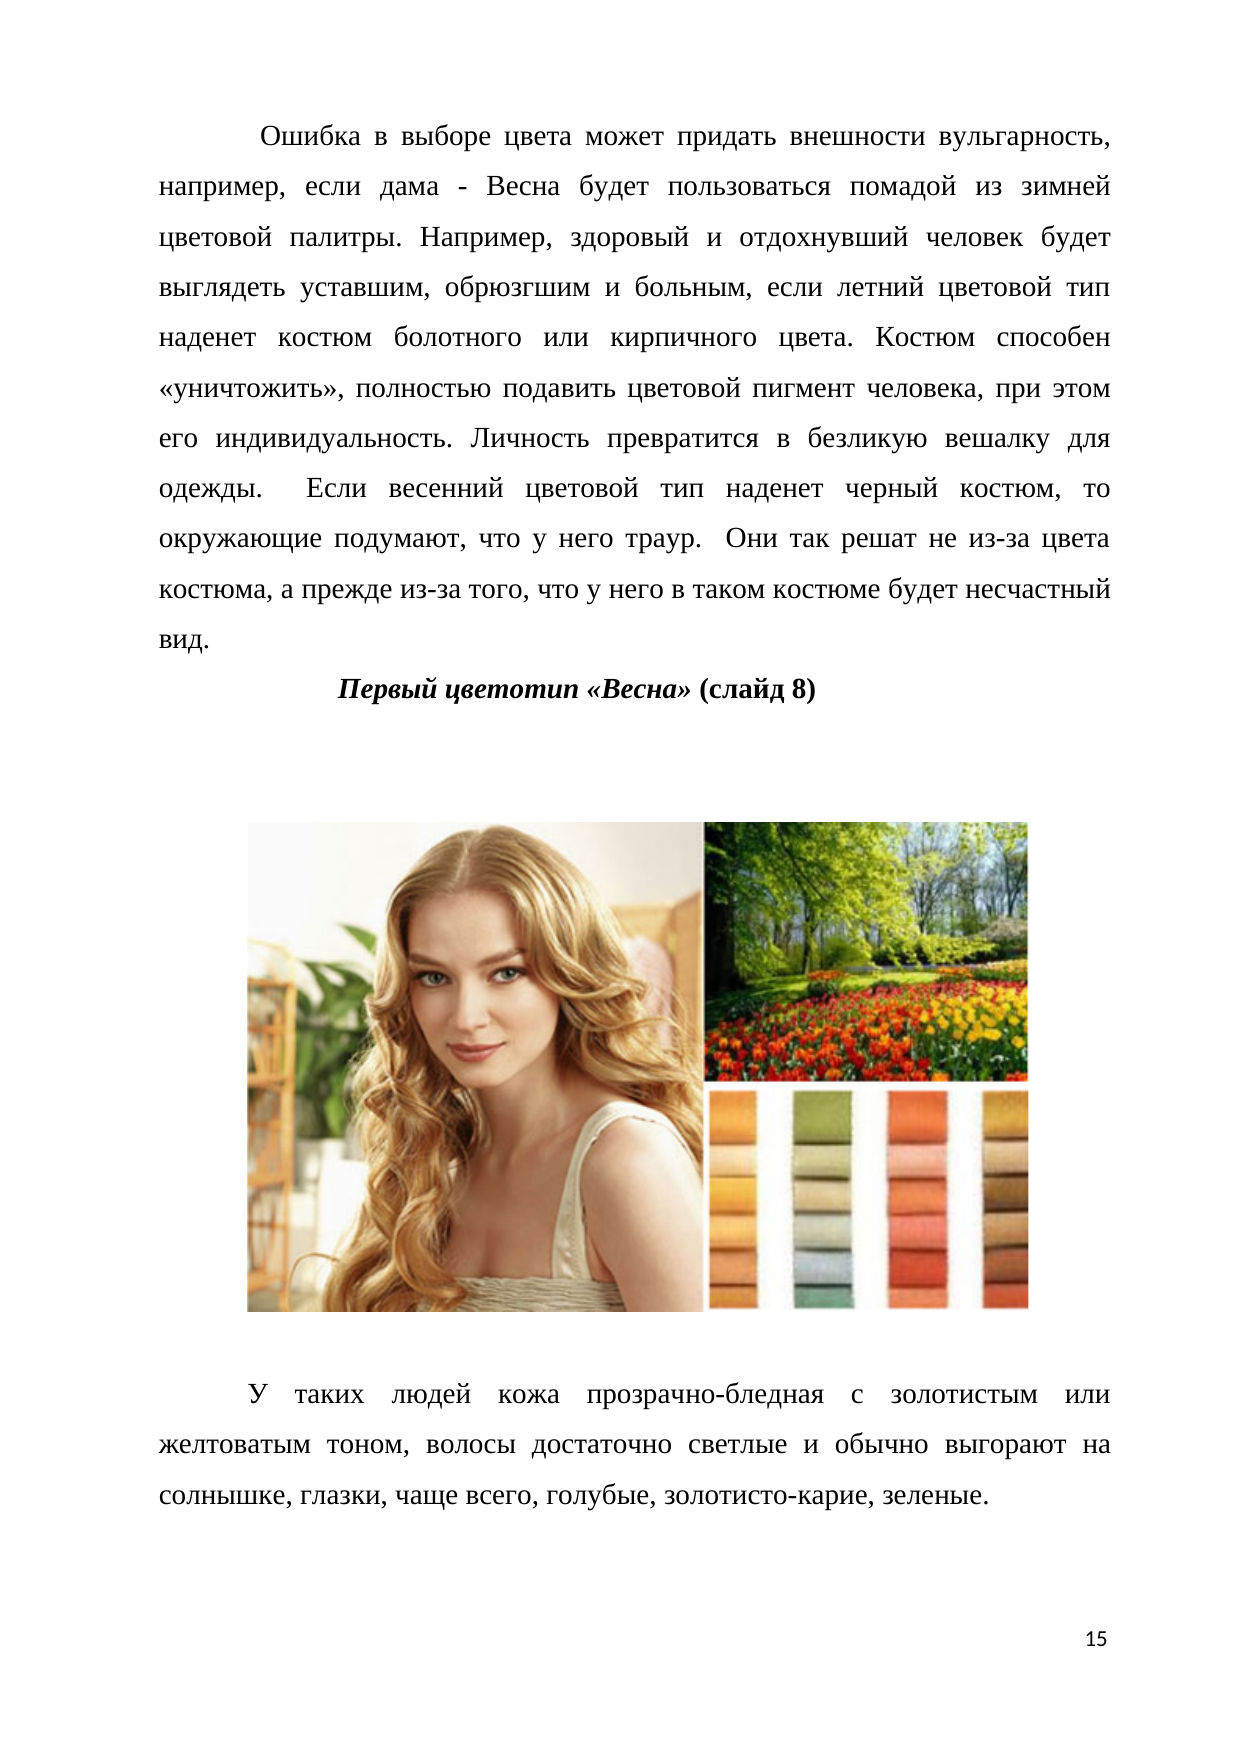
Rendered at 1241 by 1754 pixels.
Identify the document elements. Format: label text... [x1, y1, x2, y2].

text Ошибка в выборе цвета может придать внешности вульгарность, например, если дама - Весна будет пользоваться помадой из зимней цветовой палитры. Например, здоровый и отдохнувший человек будет выглядеть уставшим, обрюзгшим и больным, если летний цветовой тип наденет костюм болотного или кирпичного цвета. Костюм способен «уничтожить», полностью подавить цветовой пигмент человека, при этом его индивидуальность. Личность превратится в безликую вешалку для одежды. Если весенний цветовой тип наденет черный костюм, то окружающие подумают, что у него траур. Они так решат не из-за цвета костюма, а прежде из-за того, что у него в таком костюме будет несчастный вид. [158, 118, 1112, 655]
picture [247, 822, 1029, 1312]
text Первый цветотип «Весна» (слайд 8) [177, 672, 1112, 705]
text У таких людей кожа прозрачно-бледная с золотистым или желтоватым тоном, волосы достаточно светлые и обычно выгорают на солнышке, глазки, чаще всего, голубые, золотисто-карие, зеленые. [158, 1376, 1112, 1510]
